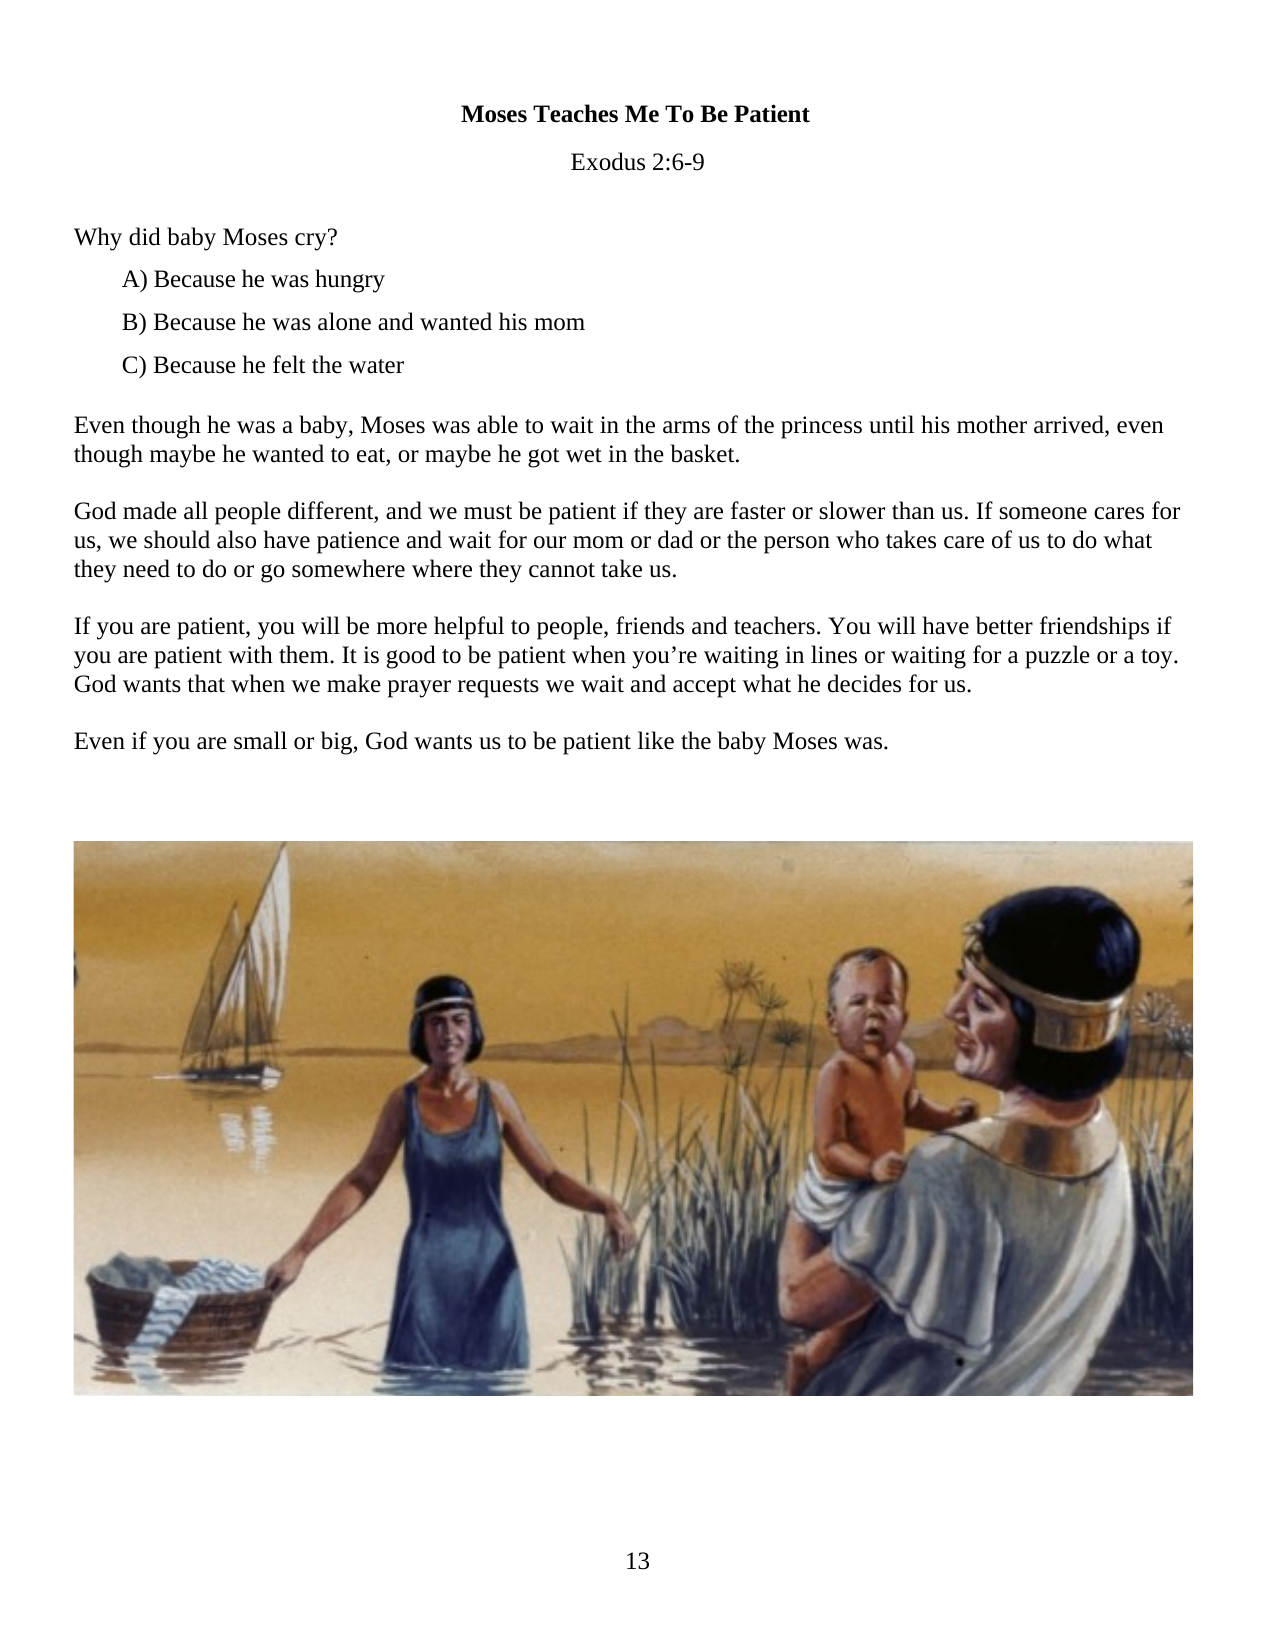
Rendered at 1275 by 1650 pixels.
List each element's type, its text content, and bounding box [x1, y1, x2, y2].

text B) Because he was alone and wanted his mom [122, 307, 1201, 336]
text Moses Teaches Me To Be Patient [69, 99, 1201, 128]
picture [73, 841, 1194, 1396]
text C) Because he felt the water [122, 350, 1201, 379]
text A) Because he was hungry [122, 264, 1201, 292]
text Even though he was a baby, Moses was able to wait in the arms of the princess until his mother arrived, even though maybe he wanted to eat, or maybe he got wet in the basket. God made all people different, and we must be patient if they are faster or slower than us. If someone cares for us, we should also have patience and wait for our mom or dad or the person who takes care of us to do what they need to do or go somewhere where they cannot take us. If you are patient, you will be more helpful to people, friends and teachers. You will have better friendships if you are patient with them. It is good to be patient when you’re waiting in lines or waiting for a puzzle or a toy. God wants that when we make prayer requests we wait and accept what he decides for us. Even if you are small or big, God wants us to be patient like the baby Moses was. [73, 410, 1201, 755]
text Why did baby Moses cry? [73, 221, 1209, 249]
text Exodus 2:6-9 [73, 147, 1201, 175]
